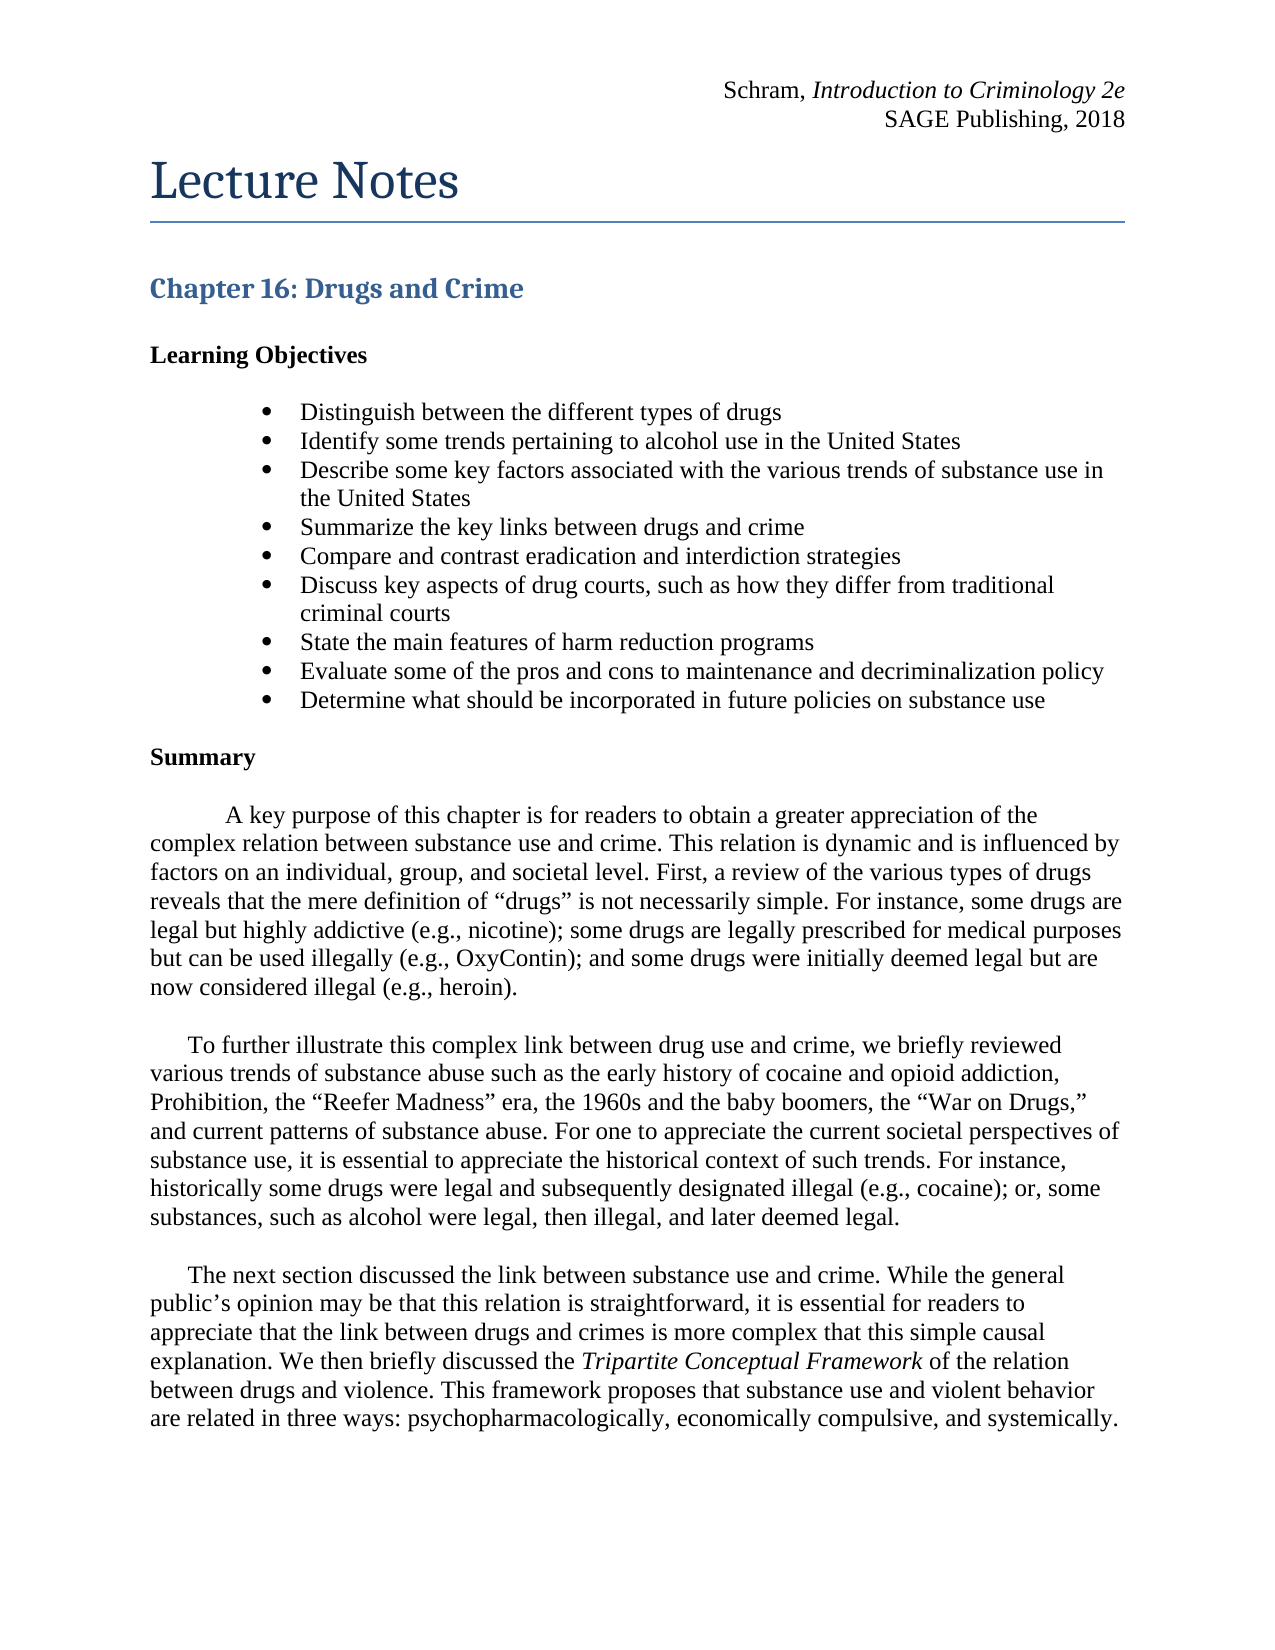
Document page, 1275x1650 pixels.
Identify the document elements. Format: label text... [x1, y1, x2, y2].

text Summary [150, 742, 1125, 771]
text Learning Objectives [150, 340, 1125, 368]
text A key purpose of this chapter is for readers to obtain a greater appreciation of the complex relation between substance use and crime. This relation is dynamic and is influenced by factors on an individual, group, and societal level. First, a review of the various types of drugs reveals that the mere definition of “drugs” is not necessarily simple. For instance, some drugs are legal but highly addictive (e.g., nicotine); some drugs are legally prescribed for medical purposes but can be used illegally (e.g., OxyContin); and some drugs were initially deemed legal but are now considered illegal (e.g., heroin). [150, 800, 1125, 1001]
list Discuss key aspects of drug courts, such as how they differ from traditional criminal courts [262, 570, 1125, 627]
list Describe some key factors associated with the various trends of substance use in the United States [262, 455, 1125, 512]
list State the main features of harm reduction programs [262, 627, 1125, 656]
title Lecture Notes [150, 150, 1125, 221]
list Identify some trends pertaining to alcohol use in the United States [262, 426, 1125, 455]
text The next section discussed the link between substance use and crime. While the general public’s opinion may be that this relation is straightforward, it is essential for readers to appreciate that the link between drugs and crimes is more complex that this simple causal explanation. We then briefly discussed the Tripartite Conceptual Framework of the relation between drugs and violence. This framework proposes that substance use and violent behavior are related in three ways: psychopharmacologically, economically compulsive, and systemically. [150, 1260, 1125, 1432]
list Summarize the key links between drugs and crime [262, 512, 1125, 541]
list Compare and contrast eradication and interdiction strategies [262, 541, 1125, 570]
list Evaluate some of the pros and cons to maintenance and decriminalization policy [262, 656, 1125, 685]
text To further illustrate this complex link between drug use and crime, we briefly reviewed various trends of substance abuse such as the early history of cocaine and opioid addiction, Prohibition, the “Reefer Madness” era, the 1960s and the baby boomers, the “War on Drugs,” and current patterns of substance abuse. For one to appreciate the current societal perspectives of substance use, it is essential to appreciate the historical context of such trends. For instance, historically some drugs were legal and subsequently designated illegal (e.g., cocaine); or, some substances, such as alcohol were legal, then illegal, and later deemed legal. [150, 1030, 1125, 1231]
list Distinguish between the different types of drugs [262, 397, 1125, 426]
list Determine what should be incorporated in future policies on substance use [262, 685, 1125, 713]
subtitle Chapter 16: Drugs and Crime [150, 273, 1125, 306]
